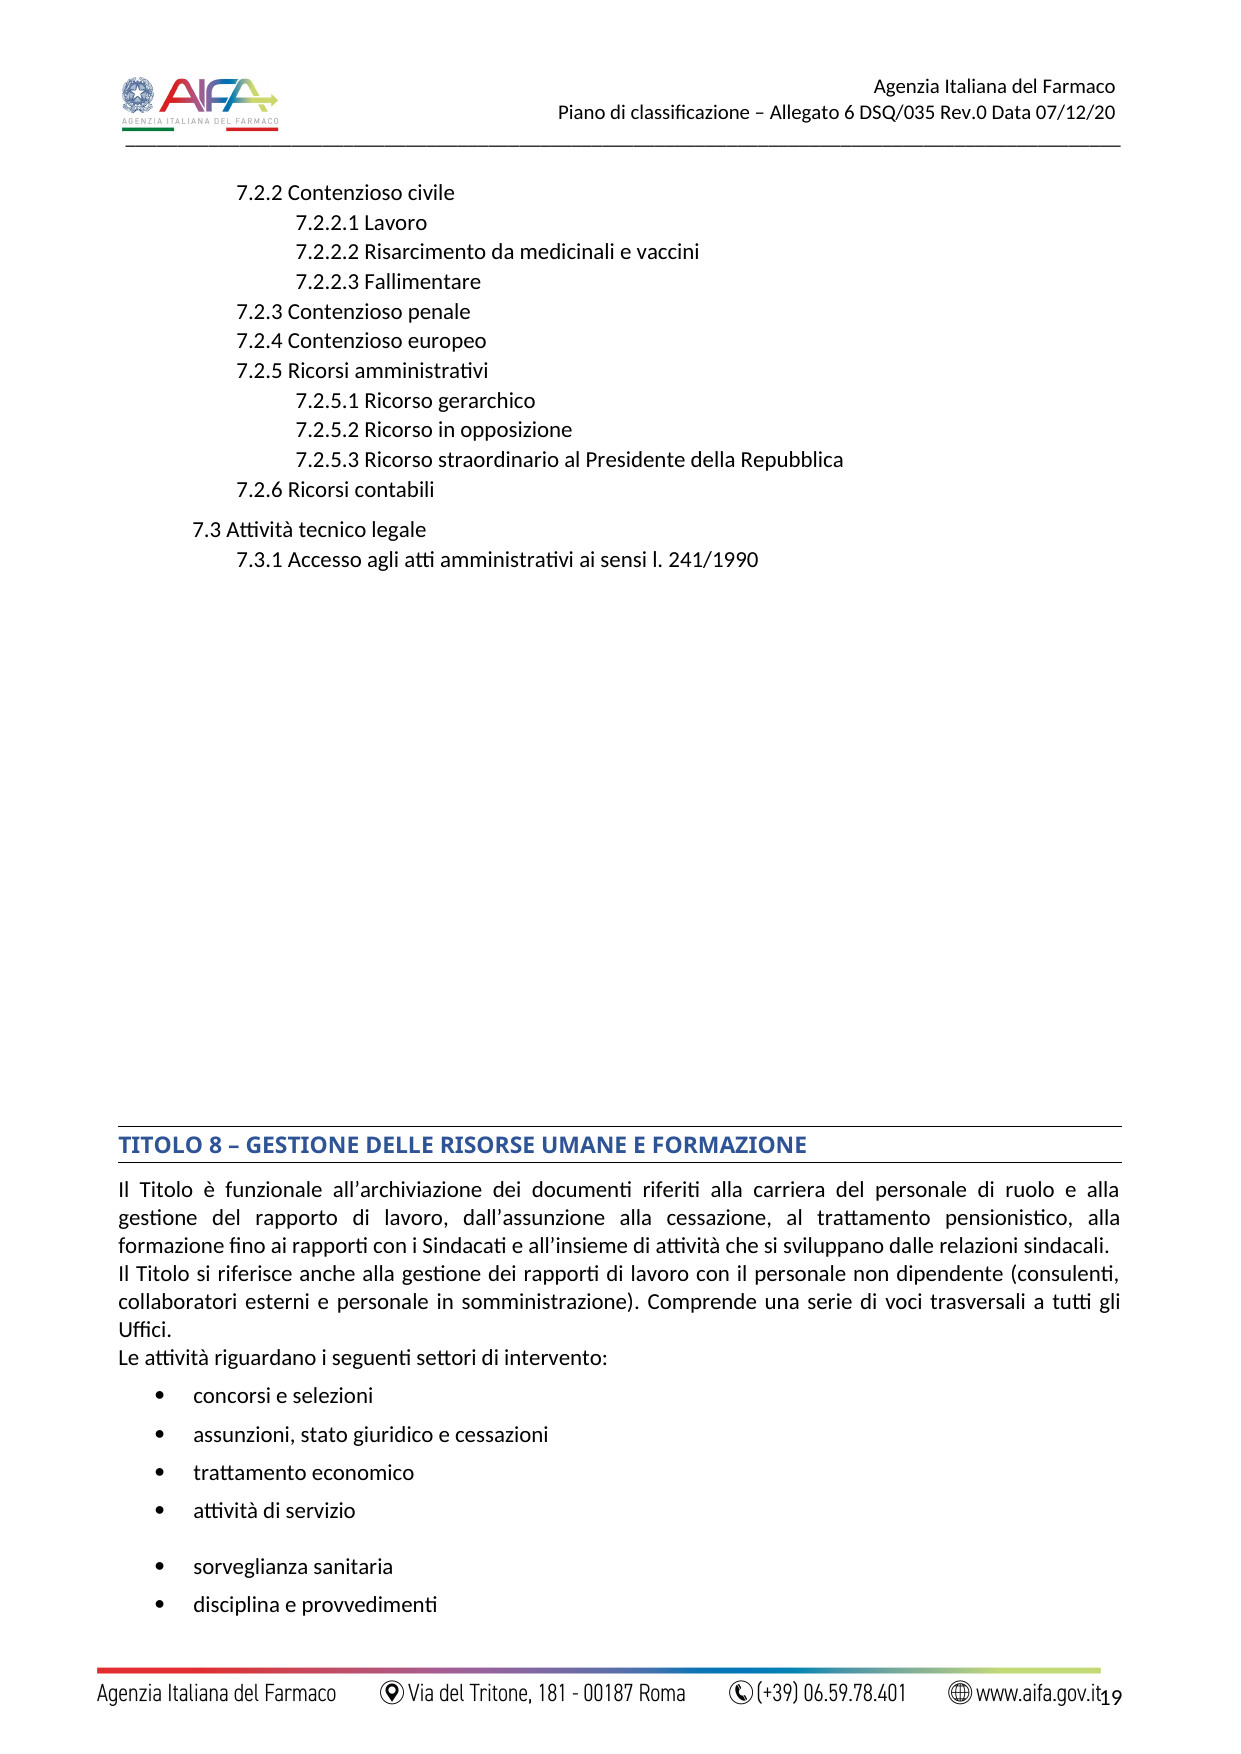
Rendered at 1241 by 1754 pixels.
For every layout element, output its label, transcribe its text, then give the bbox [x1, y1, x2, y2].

list 7.2.5 Ricorsi amministrativi [236, 356, 1122, 384]
subtitle TITOLO 8 – GESTIONE DELLE RISORSE UMANE E FORMAZIONE [118, 1127, 1122, 1162]
list 7.2.5.3 Ricorso straordinario al Presidente della Repubblica [295, 445, 1122, 473]
picture [118, 73, 282, 135]
list disciplina e provvedimenti [156, 1591, 1122, 1619]
list sorveglianza sanitaria [156, 1552, 1122, 1580]
list 7.2.5.2 Ricorso in opposizione [295, 416, 1122, 443]
text Il Titolo si riferisce anche alla gestione dei rapporti di lavoro con il personale non dipendente (consulenti, collaboratori esterni e personale in somministrazione). Comprende una serie di voci trasversali a tutti gli Uffici. [118, 1259, 1122, 1343]
list attività di servizio [156, 1496, 1122, 1524]
list 7.2.2 Contenzioso civile [236, 178, 1122, 206]
list assunzioni, stato giuridico e cessazioni [156, 1420, 1122, 1448]
list 7.3.1 Accesso agli atti amministrativi ai sensi l. 241/1990 [236, 545, 1122, 573]
list concorsi e selezioni [156, 1382, 1122, 1410]
list 7.2.2.3 Fallimentare [295, 267, 1122, 295]
list 7.2.6 Ricorsi contabili [236, 475, 1122, 503]
list 7.2.5.1 Ricorso gerarchico [295, 386, 1122, 414]
picture [0, 1635, 1219, 1754]
list 7.2.4 Contenzioso europeo [236, 326, 1122, 354]
list trattamento economico [156, 1458, 1122, 1486]
list 7.3 Attività tecnico legale [192, 515, 1122, 543]
text Le attività riguardano i seguenti settori di intervento: [118, 1343, 1122, 1371]
list 7.2.2.1 Lavoro [295, 208, 1122, 236]
list 7.2.3 Contenzioso penale [236, 297, 1122, 325]
text Il Titolo è funzionale all’archiviazione dei documenti riferiti alla carriera del personale di ruolo e alla gestione del rapporto di lavoro, dall’assunzione alla cessazione, al trattamento pensionistico, alla formazione fino ai rapporti con i Sindacati e all’insieme di attività che si sviluppano dalle relazioni sindacali. [118, 1175, 1122, 1259]
list 7.2.2.2 Risarcimento da medicinali e vaccini [295, 237, 1122, 265]
